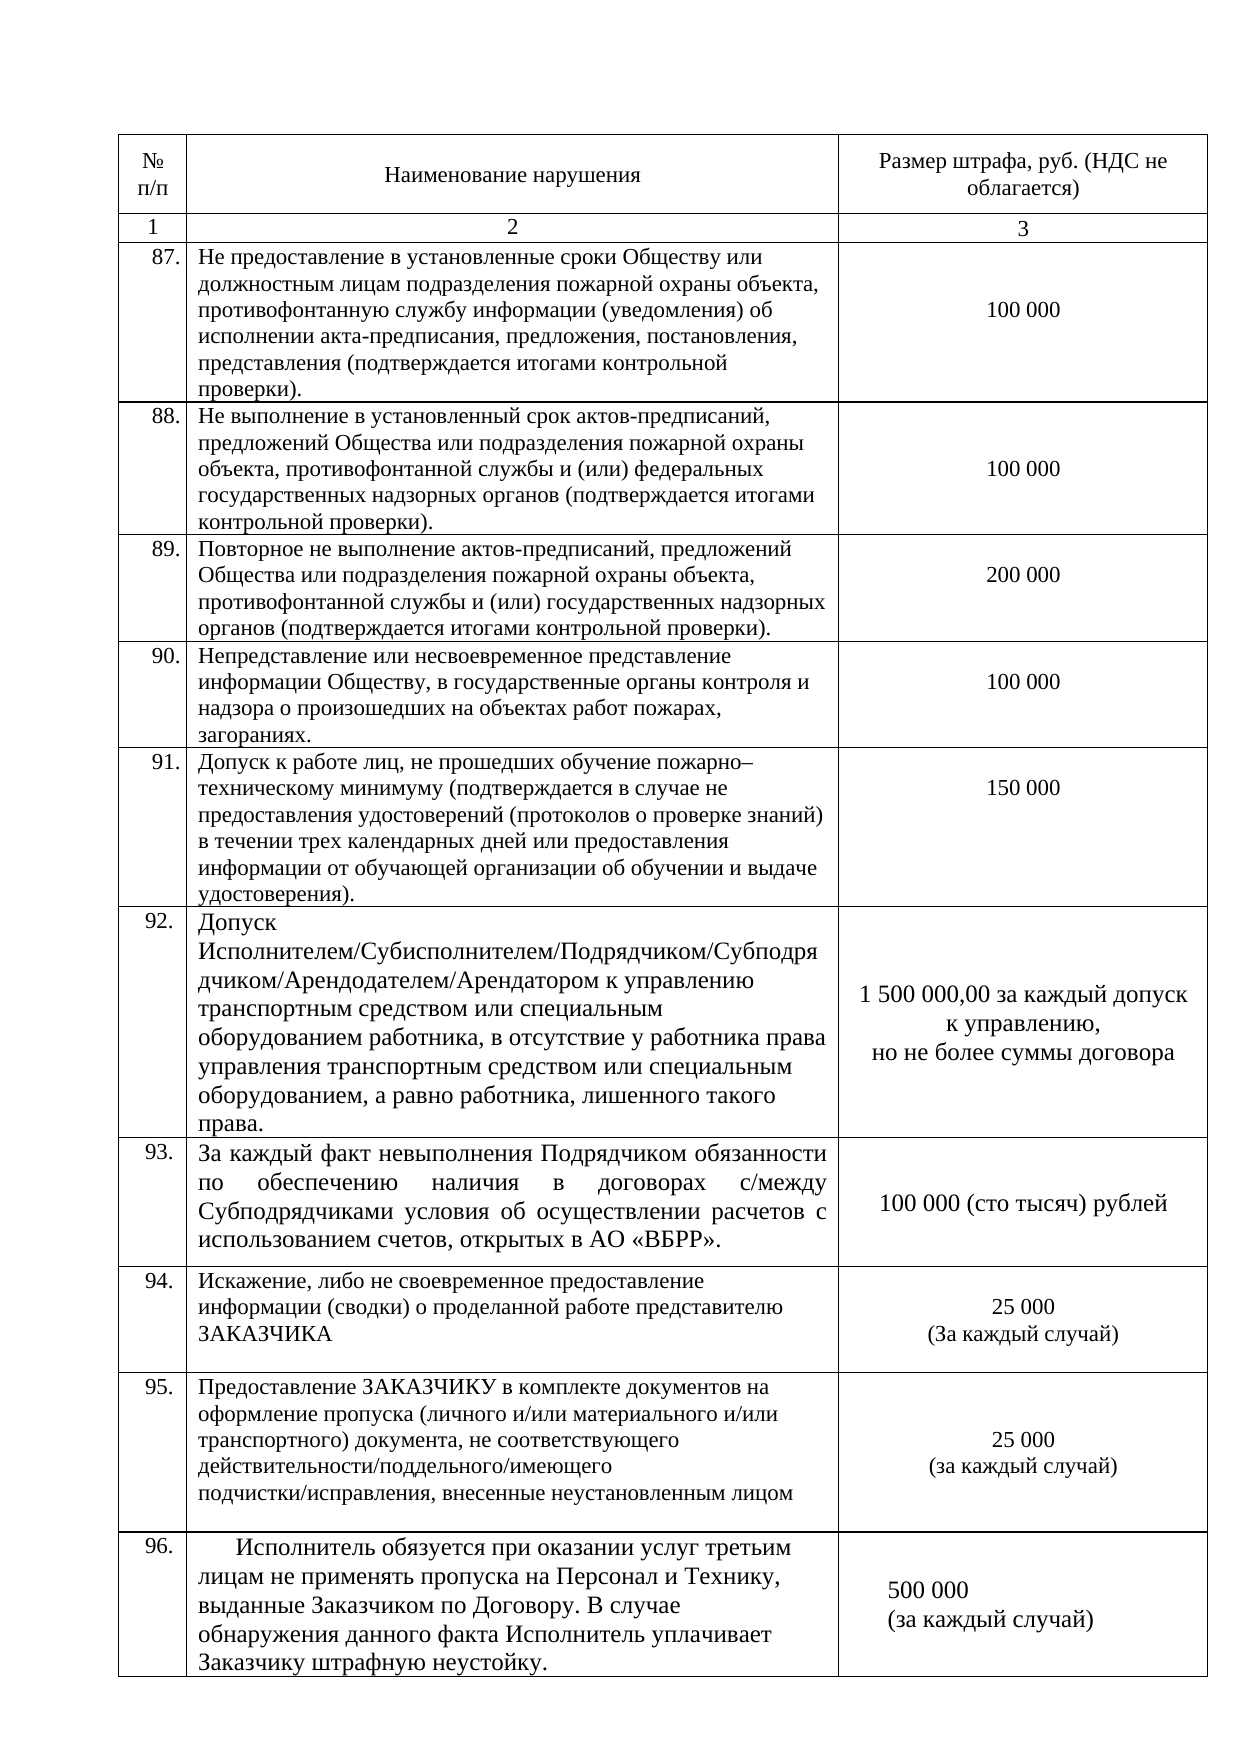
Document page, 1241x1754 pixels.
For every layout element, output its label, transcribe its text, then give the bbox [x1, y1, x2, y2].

table_header № п/п [119, 135, 186, 212]
table_cell 100 000 [839, 403, 1207, 534]
table_cell Искажение, либо не своевременное предоставление информации (сводки) о проделанной работе представителю ЗАКАЗЧИКА [187, 1267, 838, 1372]
table_cell 93. [119, 1138, 186, 1266]
table_cell [119, 642, 186, 747]
table_cell 200 000 [839, 535, 1207, 641]
table_cell 3 [839, 214, 1207, 242]
table_cell Допуск к работе лиц, не прошедших обучение пожарно–техническому минимуму (подтверждается в случае не предоставления удостоверений (протоколов о проверке знаний) в течении трех календарных дней или предоставления информации от обучающей организации об обучении и выдаче удостоверения). [187, 748, 838, 906]
table_cell 100 000 (сто тысяч) рублей [839, 1138, 1207, 1266]
table_cell 1 [119, 214, 186, 242]
table_cell Повторное не выполнение актов-предписаний, предложений Общества или подразделения пожарной охраны объекта, противофонтанной службы и (или) государственных надзорных органов (подтверждается итогами контрольной проверки). [187, 535, 838, 641]
table_cell [119, 535, 186, 641]
table_cell Предоставление ЗАКАЗЧИКУ в комплекте документов на оформление пропуска (личного и/или материального и/или транспортного) документа, не соответствующего действительности/поддельного/имеющего подчистки/исправления, внесенные неустановленным лицом [187, 1373, 838, 1531]
table_cell 100 000 [839, 243, 1207, 401]
table_cell 25 000 (за каждый случай) [839, 1373, 1207, 1531]
table_cell 94. [119, 1267, 186, 1372]
table_cell За каждый факт невыполнения Подрядчиком обязанности по обеспечению наличия в договорах с/между Субподрядчиками условия об осуществлении расчетов с использованием счетов, открытых в АО «ВБРР». [187, 1138, 838, 1266]
table_cell 2 [187, 214, 838, 242]
table_cell Исполнитель обязуется при оказании услуг третьим лицам не применять пропуска на Персонал и Технику, выданные Заказчиком по Договору. В случае обнаружения данного факта Исполнитель уплачивает Заказчику штрафную неустойку. [187, 1533, 838, 1676]
table_cell [119, 748, 186, 906]
table_cell [119, 243, 186, 401]
table_cell 500 000 (за каждый случай) [839, 1533, 1207, 1676]
table_cell Не предоставление в установленные сроки Обществу или должностным лицам подразделения пожарной охраны объекта, противофонтанную службу информации (уведомления) об исполнении акта-предписания, предложения, постановления, представления (подтверждается итогами контрольной проверки). [187, 243, 838, 401]
table_header Наименование нарушения [187, 135, 838, 212]
table_cell Непредставление или несвоевременное представление информации Обществу, в государственные органы контроля и надзора о произошедших на объектах работ пожарах, загораниях. [187, 642, 838, 747]
table_cell [119, 403, 186, 534]
table_cell Допуск Исполнителем/Субисполнителем/Подрядчиком/Субподрядчиком/Арендодателем/Арендатором к управлению транспортным средством или специальным оборудованием работника, в отсутствие у работника права управления транспортным средством или специальным оборудованием, а равно работника, лишенного такого права. [187, 907, 838, 1137]
table_cell 95. [119, 1373, 186, 1531]
table_cell 96. [119, 1533, 186, 1676]
table_cell Не выполнение в установленный срок актов-предписаний, предложений Общества или подразделения пожарной охраны объекта, противофонтанной службы и (или) федеральных государственных надзорных органов (подтверждается итогами контрольной проверки). [187, 403, 838, 534]
table_cell 25 000 (За каждый случай) [839, 1267, 1207, 1372]
table_cell 1 500 000,00 за каждый допуск к управлению, но не более суммы договора [839, 907, 1207, 1137]
table_cell 100 000 [839, 642, 1207, 747]
table_cell 92. [119, 907, 186, 1137]
table_cell 150 000 [839, 748, 1207, 906]
table_header Размер штрафа, руб. (НДС не облагается) [839, 135, 1207, 212]
